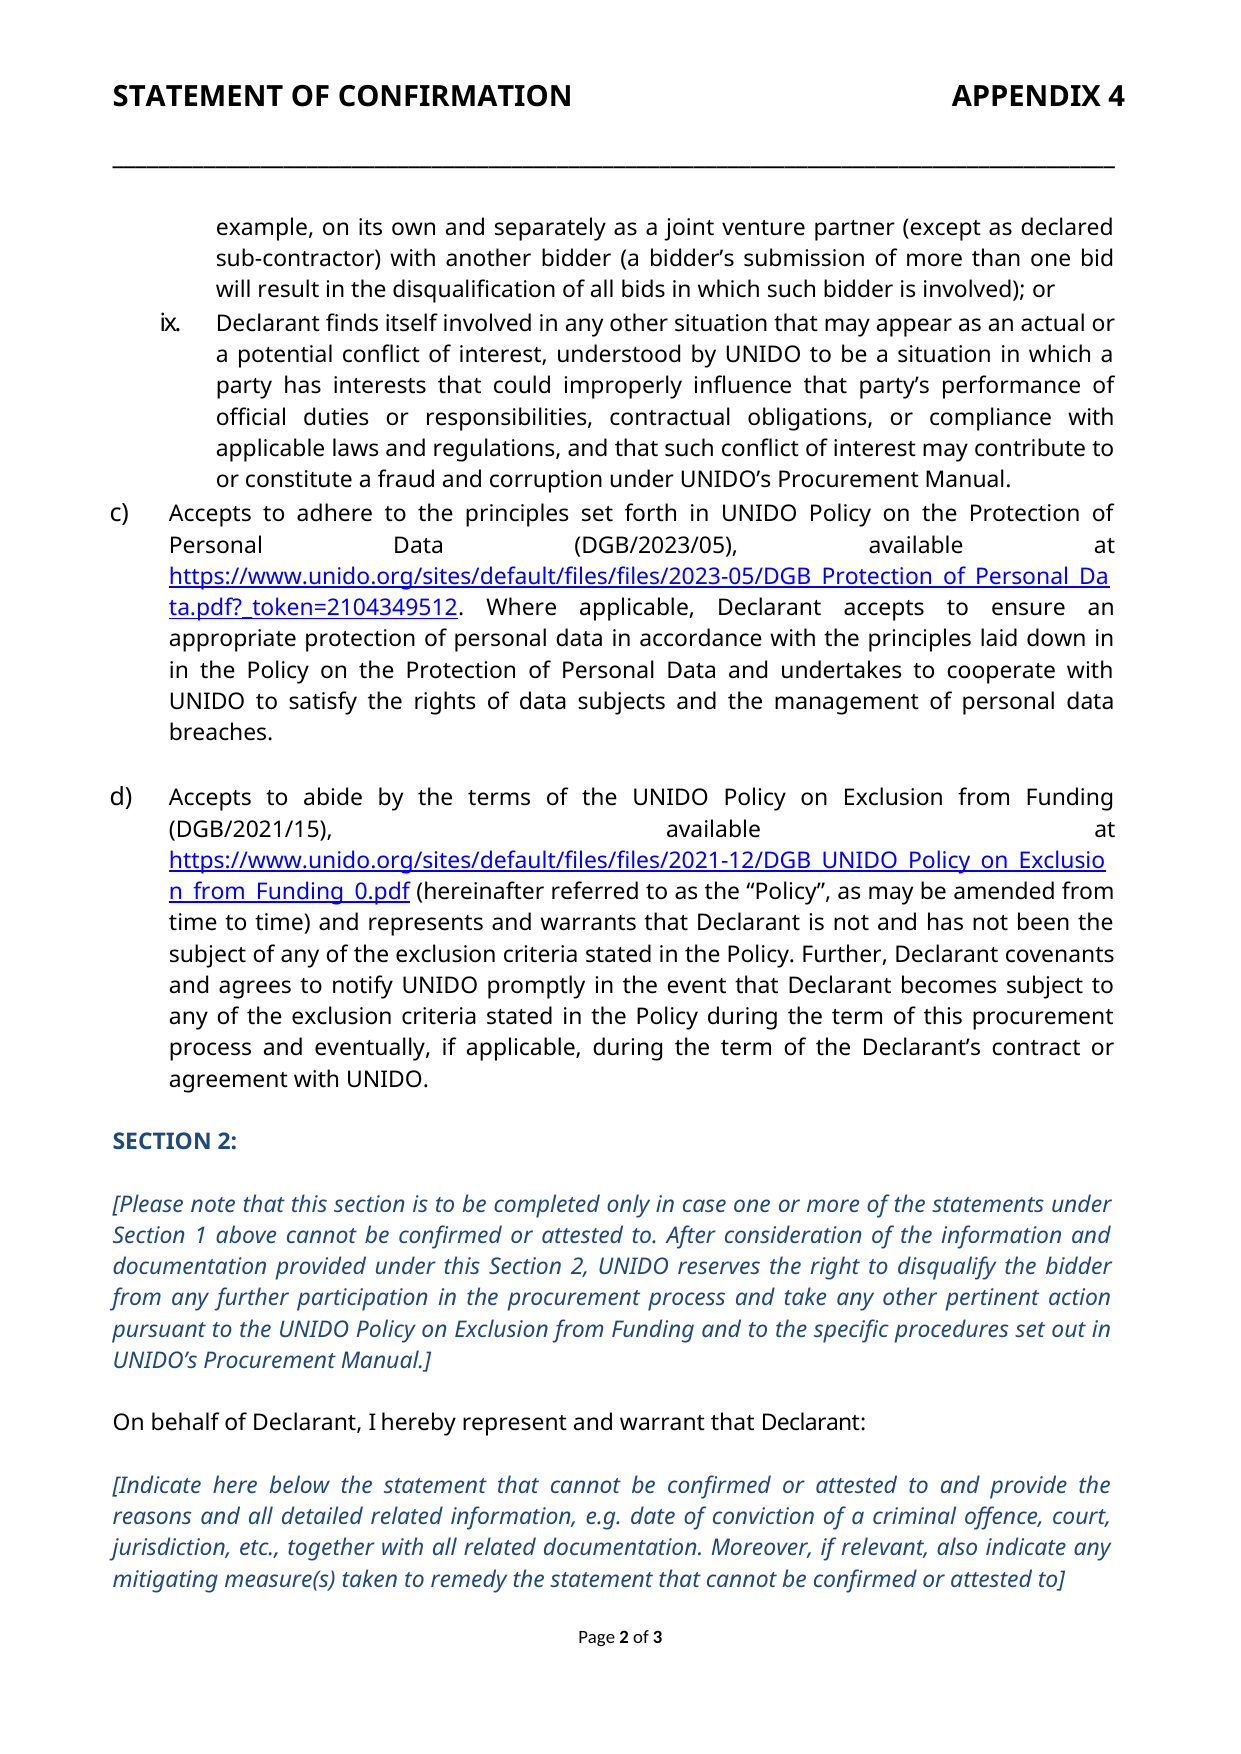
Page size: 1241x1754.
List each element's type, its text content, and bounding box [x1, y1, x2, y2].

list Declarant finds itself involved in any other situation that may appear as an actual or a potential conflict of interest, understood by UNIDO to be a situation in which a party has interests that could improperly influence that party’s performance of official duties or responsibilities, contractual obligations, or compliance with applicable laws and regulations, and that such conflict of interest may contribute to or constitute a fraud and corruption under UNIDO’s Procurement Manual. [159, 304, 1116, 494]
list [159, 210, 1116, 304]
text [Please note that this section is to be completed only in case one or more of the statements under Section 1 above cannot be confirmed or attested to. After consideration of the information and documentation provided under this Section 2, UNIDO reserves the right to disqualify the bidder from any further participation in the procurement process and take any other pertinent action pursuant to the UNIDO Policy on Exclusion from Funding and to the specific procedures set out in UNIDO’s Procurement Manual.] [112, 1188, 1116, 1375]
text SECTION 2: [112, 1125, 1116, 1156]
text [Indicate here below the statement that cannot be confirmed or attested to and provide the reasons and all detailed related information, e.g. date of conviction of a criminal offence, court, jurisdiction, etc., together with all related documentation. Moreover, if relevant, also indicate any mitigating measure(s) taken to remedy the statement that cannot be confirmed or attested to] [112, 1469, 1116, 1594]
text On behalf of Declarant, I hereby represent and warrant that Declarant: [112, 1406, 1116, 1438]
list Accepts to abide by the terms of the UNIDO Policy on Exclusion from Funding (DGB/2021/15), available at https://www.unido.org/sites/default/files/files/2021-12/DGB_UNIDO_Policy_on_Exclusion_from_Funding_0.pdf (hereinafter referred to as the “Policy”, as may be amended from time to time) and represents and warrants that Declarant is not and has not been the subject of any of the exclusion criteria stated in the Policy. Further, Declarant covenants and agrees to notify UNIDO promptly in the event that Declarant becomes subject to any of the exclusion criteria stated in the Policy during the term of this procurement process and eventually, if applicable, during the term of the Declarant’s contract or agreement with UNIDO. [109, 778, 1116, 1094]
list Accepts to adhere to the principles set forth in UNIDO Policy on the Protection of Personal Data (DGB/2023/05), available at https://www.unido.org/sites/default/files/files/2023-05/DGB_Protection_of_Personal_Data.pdf?_token=2104349512. Where applicable, Declarant accepts to ensure an appropriate protection of personal data in accordance with the principles laid down in in the Policy on the Protection of Personal Data and undertakes to cooperate with UNIDO to satisfy the rights of data subjects and the management of personal data breaches. [109, 494, 1115, 747]
